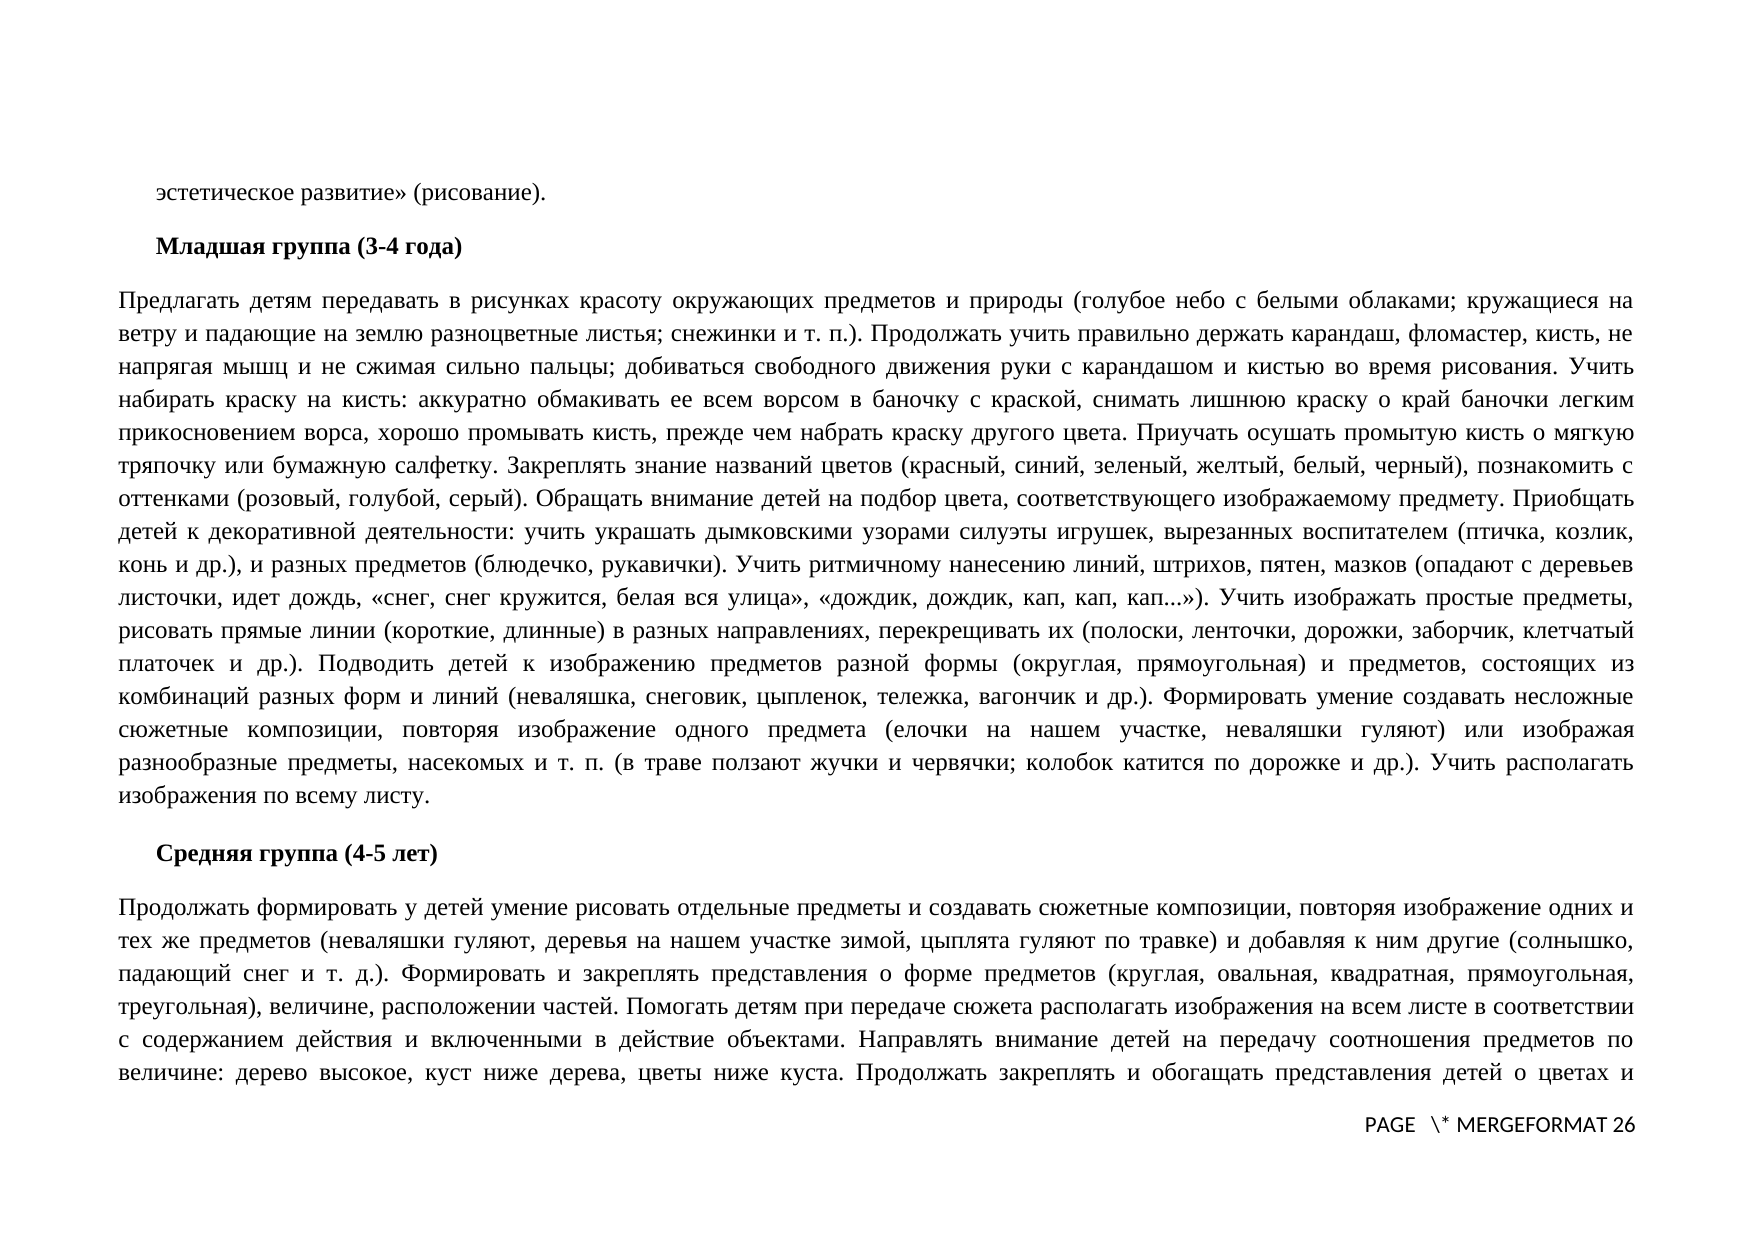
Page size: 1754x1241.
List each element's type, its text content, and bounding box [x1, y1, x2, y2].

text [118, 892, 1636, 1086]
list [156, 177, 1590, 206]
text Младшая группа (3-4 года) [156, 231, 1590, 260]
text Предлагать детям передавать в рисунках красоту окружающих предметов и природы (голубое небо с белыми облаками; кружащиеся на ветру и падающие на землю разноцветные листья; снежинки и т. п.). Продолжать учить правильно держать карандаш, фломастер, кисть, не напрягая мышц и не сжимая сильно пальцы; добиваться свободного движения руки с карандашом и кистью во время рисования. Учить набирать краску на кисть: аккуратно обмакивать ее всем ворсом в баночку с краской, снимать лишнюю краску о край баночки легким прикосновением ворса, хорошо промывать кисть, прежде чем набрать краску другого цвета. Приучать осушать промытую кисть о мягкую тряпочку или бумажную салфетку. Закреплять знание названий цветов (красный, синий, зеленый, желтый, белый, черный), познакомить с оттенками (розовый, голубой, серый). Обращать внимание детей на подбор цвета, соответствующего изображаемому предмету. Приобщать детей к декоративной деятельности: учить украшать дымковскими узорами силуэты игрушек, вырезанных воспитателем (птичка, козлик, конь и др.), и разных предметов (блюдечко, рукавички). Учить ритмичному нанесению линий, штрихов, пятен, мазков (опадают с деревьев листочки, идет дождь, «снег, снег кружится, белая вся улица», «дождик, дождик, кап, кап, кап...»). Учить изображать простые предметы, рисовать прямые линии (короткие, длинные) в разных направлениях, перекрещивать их (полоски, ленточки, дорожки, заборчик, клетчатый платочек и др.). Подводить детей к изображению предметов разной формы (округлая, прямоугольная) и предметов, состоящих из комбинаций разных форм и линий (неваляшка, снеговик, цыпленок, тележка, вагончик и др.). Формировать умение создавать несложные сюжетные композиции, повторяя изображение одного предмета (елочки на нашем участке, неваляшки гуляют) или изображая разнообразные предметы, насекомых и т. п. (в траве ползают жучки и червячки; колобок катится по дорожке и др.). Учить располагать изображения по всему листу. [118, 285, 1636, 809]
text Средняя группа (4-5 лет) [156, 838, 1590, 867]
